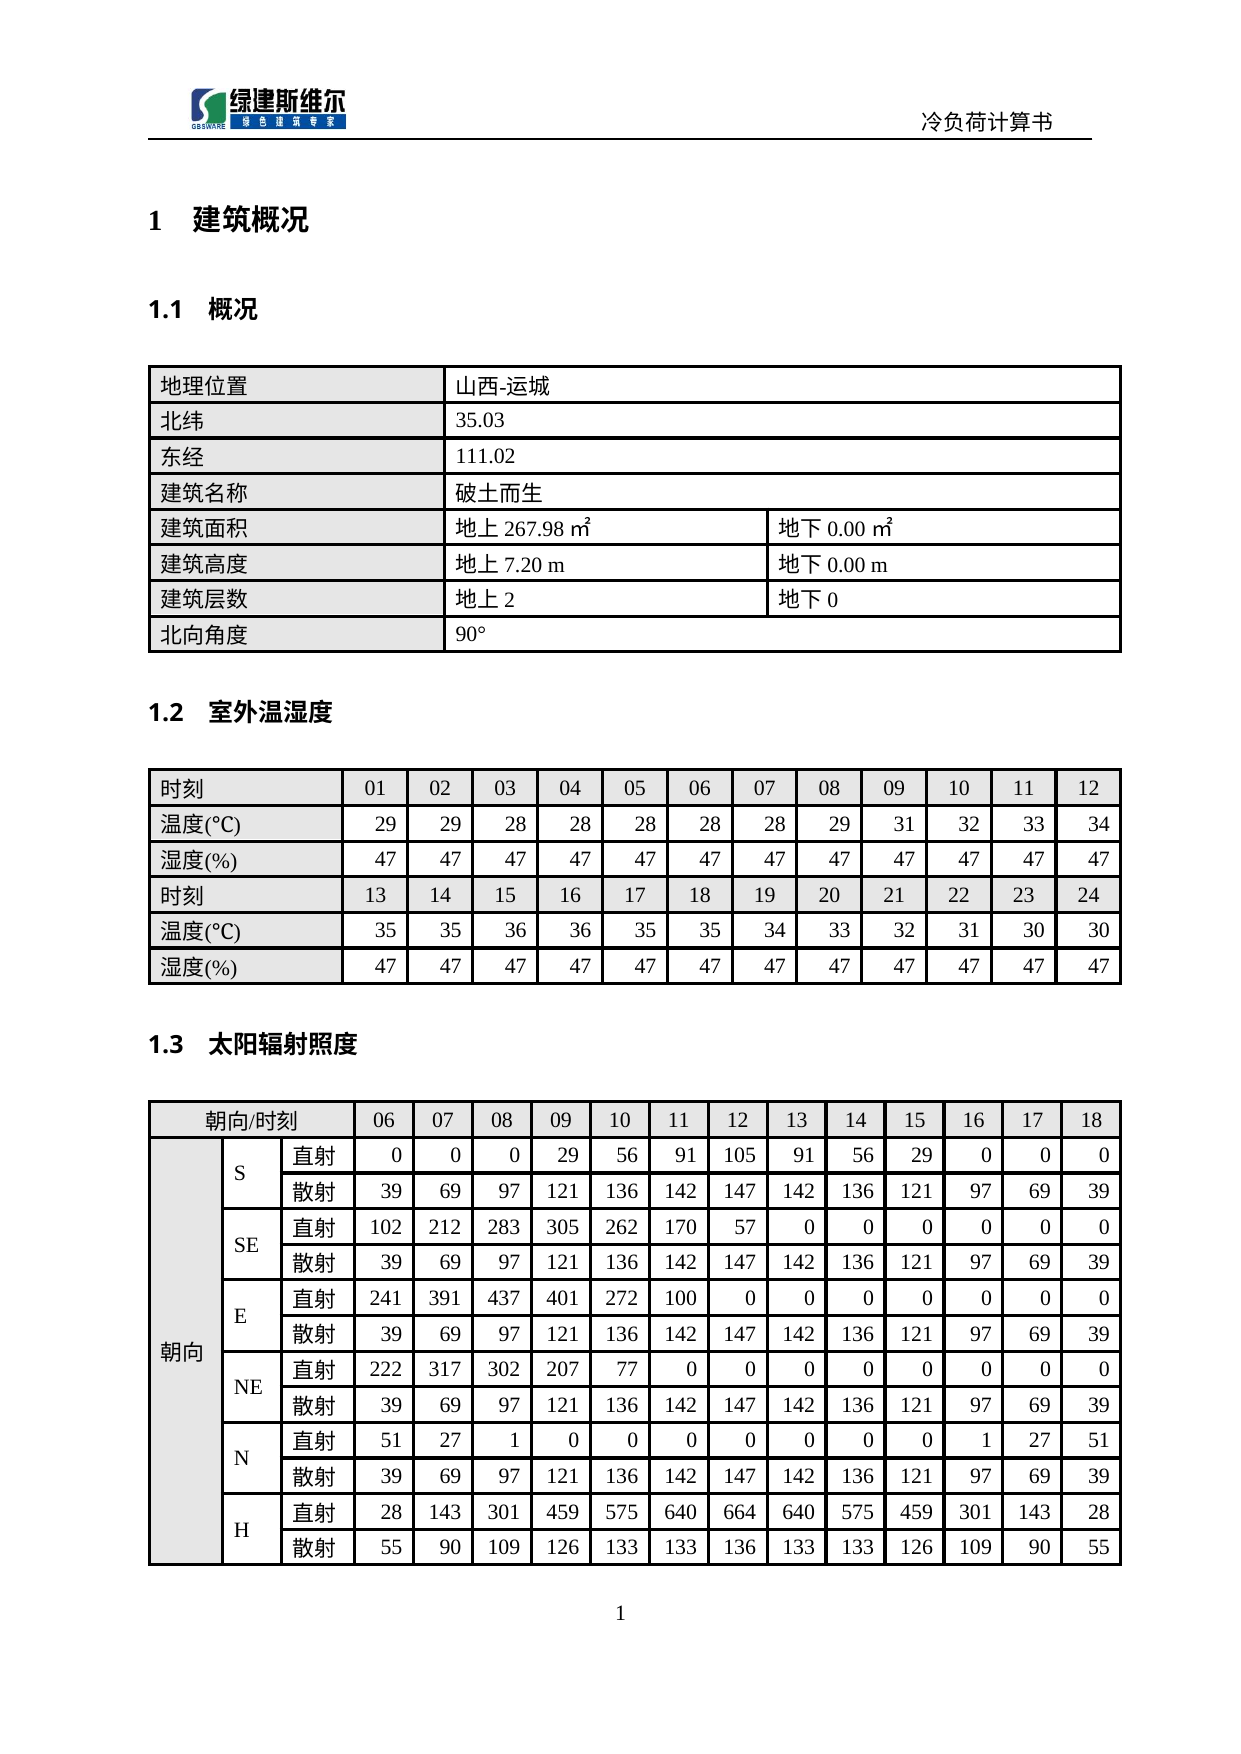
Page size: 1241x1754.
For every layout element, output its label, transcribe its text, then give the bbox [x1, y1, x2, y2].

table_cell 0 [887, 1353, 942, 1385]
table_cell 111.02 [446, 440, 1119, 472]
table_cell 47 [863, 843, 925, 875]
table_cell 97 [946, 1246, 1001, 1278]
table_cell 391 [415, 1281, 471, 1314]
table_cell 97 [946, 1317, 1001, 1349]
table_cell 97 [474, 1317, 530, 1349]
table_cell 133 [769, 1531, 824, 1563]
table_cell 136 [828, 1317, 883, 1349]
table_header 山西-运城 [446, 368, 1119, 401]
table_cell 121 [887, 1388, 942, 1421]
table_cell 136 [592, 1388, 648, 1421]
table_cell 47 [409, 950, 471, 982]
table_cell 39 [1063, 1460, 1119, 1492]
table_cell 142 [769, 1317, 824, 1349]
table_cell 56 [592, 1139, 648, 1171]
table_cell 0 [651, 1424, 707, 1456]
table_cell 地下 0 [769, 582, 1119, 614]
table_cell 147 [710, 1175, 766, 1207]
table_cell 222 [356, 1353, 412, 1385]
table_cell 湿度(%) [151, 843, 341, 875]
table_cell 0 [887, 1281, 942, 1314]
table_cell 0 [946, 1353, 1001, 1385]
table_cell 57 [710, 1210, 766, 1243]
table_cell 133 [828, 1531, 883, 1563]
table_cell 0 [769, 1424, 824, 1456]
table_header 12 [1058, 771, 1119, 804]
table_cell 90 [415, 1531, 471, 1563]
table_cell 35 [344, 914, 406, 946]
table_cell 90 [1004, 1531, 1060, 1563]
table_cell 39 [356, 1388, 412, 1421]
table_cell 直射 [283, 1495, 353, 1528]
table_cell 69 [1004, 1317, 1060, 1349]
table_cell 28 [669, 807, 731, 839]
table_cell 121 [533, 1175, 589, 1207]
table_header 09 [533, 1103, 589, 1136]
subtitle 室外温湿度 [148, 678, 1092, 743]
table_cell 142 [769, 1460, 824, 1492]
table_cell 地上 267.98 ㎡ [446, 511, 766, 543]
table_header 07 [415, 1103, 471, 1136]
table_cell 97 [474, 1175, 530, 1207]
table_cell E [224, 1281, 280, 1349]
table_cell 133 [592, 1531, 648, 1563]
table_cell 破土而生 [446, 475, 1119, 508]
table_header 10 [592, 1103, 648, 1136]
table_cell 33 [993, 807, 1054, 839]
subtitle 太阳辐射照度 [148, 1010, 1092, 1075]
table_cell 437 [474, 1281, 530, 1314]
table_header 04 [539, 771, 601, 804]
table_header 07 [734, 771, 795, 804]
table_cell 283 [474, 1210, 530, 1243]
table_cell 142 [769, 1388, 824, 1421]
table_cell 47 [734, 950, 795, 982]
table_cell 126 [887, 1531, 942, 1563]
table_cell 109 [474, 1531, 530, 1563]
table_cell 143 [415, 1495, 471, 1528]
table_cell 47 [669, 843, 731, 875]
table_cell 18 [669, 878, 731, 911]
table_cell 640 [769, 1495, 824, 1528]
table_cell 142 [769, 1175, 824, 1207]
table_cell 207 [533, 1353, 589, 1385]
table_cell 温度(℃) [151, 914, 341, 946]
table_cell 1 [946, 1424, 1001, 1456]
table_cell 0 [946, 1281, 1001, 1314]
table_cell 39 [1063, 1175, 1119, 1207]
table_cell 28 [356, 1495, 412, 1528]
table_cell 97 [946, 1388, 1001, 1421]
table_cell 47 [798, 843, 860, 875]
table_header 14 [828, 1103, 883, 1136]
table_cell 16 [539, 878, 601, 911]
table_header 08 [474, 1103, 530, 1136]
table_cell 28 [474, 807, 536, 839]
table_cell 39 [1063, 1317, 1119, 1349]
table_cell 0 [415, 1139, 471, 1171]
table_cell 142 [651, 1246, 707, 1278]
table_cell 212 [415, 1210, 471, 1243]
table_cell 30 [993, 914, 1054, 946]
table_cell 0 [710, 1424, 766, 1456]
table_cell 97 [474, 1388, 530, 1421]
table_cell 0 [533, 1424, 589, 1456]
table_cell 301 [474, 1495, 530, 1528]
table_cell 126 [533, 1531, 589, 1563]
table_cell 91 [769, 1139, 824, 1171]
table_cell 散射 [283, 1317, 353, 1349]
table_cell 664 [710, 1495, 766, 1528]
table_cell 0 [828, 1353, 883, 1385]
subtitle 建筑概况 [148, 185, 1092, 250]
table_cell 142 [769, 1246, 824, 1278]
table_header 03 [474, 771, 536, 804]
table_cell 23 [993, 878, 1054, 911]
table_cell 77 [592, 1353, 648, 1385]
table_cell 28 [539, 807, 601, 839]
table_cell 147 [710, 1460, 766, 1492]
table_cell 143 [1004, 1495, 1060, 1528]
table_cell 0 [710, 1281, 766, 1314]
table_cell 55 [1063, 1531, 1119, 1563]
table_cell 136 [710, 1531, 766, 1563]
table_cell 147 [710, 1246, 766, 1278]
table_cell 28 [604, 807, 666, 839]
table_cell 575 [828, 1495, 883, 1528]
table_cell 121 [533, 1246, 589, 1278]
table_cell 47 [798, 950, 860, 982]
table_cell 102 [356, 1210, 412, 1243]
table_cell 温度(℃) [151, 807, 341, 839]
table_cell 0 [887, 1210, 942, 1243]
table_cell 东经 [151, 440, 443, 472]
table_header 朝向/时刻 [151, 1103, 353, 1136]
table_cell 136 [592, 1317, 648, 1349]
table_cell 39 [356, 1317, 412, 1349]
table_cell 47 [1058, 843, 1119, 875]
table_cell 建筑名称 [151, 475, 443, 508]
table_cell 136 [592, 1246, 648, 1278]
table_header 11 [993, 771, 1054, 804]
table_cell 0 [1063, 1210, 1119, 1243]
table_cell 湿度(%) [151, 950, 341, 982]
table_cell 47 [669, 950, 731, 982]
table_cell 97 [946, 1460, 1001, 1492]
table_cell 时刻 [151, 878, 341, 911]
table_cell 29 [409, 807, 471, 839]
table_cell 47 [409, 843, 471, 875]
table_cell 0 [1004, 1281, 1060, 1314]
table_cell 14 [409, 878, 471, 911]
table_cell 散射 [283, 1531, 353, 1563]
table_cell 散射 [283, 1246, 353, 1278]
table_cell 0 [769, 1210, 824, 1243]
table_cell 105 [710, 1139, 766, 1171]
table_cell 29 [533, 1139, 589, 1171]
table_cell 30 [1058, 914, 1119, 946]
table_cell 36 [474, 914, 536, 946]
table_cell 121 [533, 1388, 589, 1421]
table_cell 35 [604, 914, 666, 946]
table_header 时刻 [151, 771, 341, 804]
table_cell 28 [1063, 1495, 1119, 1528]
table_cell 0 [1004, 1353, 1060, 1385]
table_cell 47 [734, 843, 795, 875]
table_cell SE [224, 1210, 280, 1278]
table_cell 22 [928, 878, 990, 911]
table_cell NE [224, 1353, 280, 1421]
table_cell 147 [710, 1317, 766, 1349]
table_cell 55 [356, 1531, 412, 1563]
table_cell 272 [592, 1281, 648, 1314]
table_cell 0 [828, 1281, 883, 1314]
table_cell 56 [828, 1139, 883, 1171]
table_cell 39 [1063, 1388, 1119, 1421]
table_cell 142 [651, 1460, 707, 1492]
table_cell 0 [828, 1210, 883, 1243]
table_header 02 [409, 771, 471, 804]
table_cell 27 [415, 1424, 471, 1456]
table_cell 直射 [283, 1210, 353, 1243]
table_cell 0 [1063, 1139, 1119, 1171]
table_cell 69 [1004, 1388, 1060, 1421]
table_cell 35.03 [446, 404, 1119, 436]
table_cell 459 [887, 1495, 942, 1528]
table_cell 24 [1058, 878, 1119, 911]
table_header 17 [1004, 1103, 1060, 1136]
table_cell 19 [734, 878, 795, 911]
table_header 18 [1063, 1103, 1119, 1136]
table_cell 47 [539, 950, 601, 982]
table_header 08 [798, 771, 860, 804]
table_header 01 [344, 771, 406, 804]
table_cell 31 [928, 914, 990, 946]
table_cell 0 [769, 1281, 824, 1314]
table_cell 121 [887, 1460, 942, 1492]
table_cell 97 [946, 1175, 1001, 1207]
table_cell 39 [1063, 1246, 1119, 1278]
table_cell 21 [863, 878, 925, 911]
table_cell 136 [828, 1175, 883, 1207]
table_header 12 [710, 1103, 766, 1136]
table_cell 29 [887, 1139, 942, 1171]
table_cell 0 [946, 1139, 1001, 1171]
table_cell 1 [474, 1424, 530, 1456]
table_cell 97 [474, 1460, 530, 1492]
table_cell 17 [604, 878, 666, 911]
table_header 06 [356, 1103, 412, 1136]
table_cell S [224, 1139, 280, 1207]
table_cell 47 [474, 843, 536, 875]
table_cell 302 [474, 1353, 530, 1385]
table_cell 47 [539, 843, 601, 875]
table_cell 29 [798, 807, 860, 839]
table_cell 地下 0.00 ㎡ [769, 511, 1119, 543]
table_cell 47 [604, 950, 666, 982]
table_cell 28 [734, 807, 795, 839]
table_cell 459 [533, 1495, 589, 1528]
table_cell 121 [887, 1246, 942, 1278]
table_cell 直射 [283, 1139, 353, 1171]
table_cell 34 [734, 914, 795, 946]
table_cell 0 [1004, 1139, 1060, 1171]
table_cell 0 [592, 1424, 648, 1456]
table_cell 317 [415, 1353, 471, 1385]
table_cell 97 [474, 1246, 530, 1278]
table_cell 91 [651, 1139, 707, 1171]
table_cell 地上 7.20 m [446, 546, 766, 579]
table_cell 15 [474, 878, 536, 911]
table_cell 47 [344, 950, 406, 982]
table_cell 39 [356, 1246, 412, 1278]
table_cell 0 [769, 1353, 824, 1385]
table_cell 31 [863, 807, 925, 839]
table_cell 32 [863, 914, 925, 946]
table_cell 地下 0.00 m [769, 546, 1119, 579]
table_cell H [224, 1495, 280, 1563]
table_cell 0 [1004, 1210, 1060, 1243]
table_cell 170 [651, 1210, 707, 1243]
table_cell 136 [592, 1460, 648, 1492]
table_cell N [224, 1424, 280, 1492]
table_cell 直射 [283, 1424, 353, 1456]
table_cell 69 [1004, 1460, 1060, 1492]
table_cell 51 [356, 1424, 412, 1456]
table_cell 0 [1063, 1353, 1119, 1385]
table_cell 27 [1004, 1424, 1060, 1456]
table_cell 47 [474, 950, 536, 982]
table_cell 47 [344, 843, 406, 875]
table_cell 136 [828, 1388, 883, 1421]
table_cell 47 [993, 950, 1054, 982]
table_cell 100 [651, 1281, 707, 1314]
table_header 06 [669, 771, 731, 804]
table_cell 33 [798, 914, 860, 946]
table_cell 建筑高度 [151, 546, 443, 579]
table_cell 13 [344, 878, 406, 911]
table_cell 0 [710, 1353, 766, 1385]
table_cell 散射 [283, 1460, 353, 1492]
table_header 13 [769, 1103, 824, 1136]
table_cell 36 [539, 914, 601, 946]
table_cell 0 [651, 1353, 707, 1385]
table_cell 121 [887, 1175, 942, 1207]
table_cell 90° [446, 618, 1119, 650]
table_cell 0 [1063, 1281, 1119, 1314]
table_cell 34 [1058, 807, 1119, 839]
table_cell 575 [592, 1495, 648, 1528]
table_cell 32 [928, 807, 990, 839]
table_cell 散射 [283, 1388, 353, 1421]
table_cell 0 [946, 1210, 1001, 1243]
table_cell 47 [928, 950, 990, 982]
table_cell 109 [946, 1531, 1001, 1563]
table_cell 142 [651, 1175, 707, 1207]
table_cell 47 [1058, 950, 1119, 982]
table_cell 0 [887, 1424, 942, 1456]
table_cell 直射 [283, 1353, 353, 1385]
table_cell 69 [1004, 1175, 1060, 1207]
table_cell 47 [928, 843, 990, 875]
table_cell 640 [651, 1495, 707, 1528]
table_header 15 [887, 1103, 942, 1136]
table_cell 69 [415, 1317, 471, 1349]
table_cell 47 [863, 950, 925, 982]
table_cell 39 [356, 1175, 412, 1207]
table_cell 262 [592, 1210, 648, 1243]
table_cell 51 [1063, 1424, 1119, 1456]
table_cell 133 [651, 1531, 707, 1563]
table_cell 147 [710, 1388, 766, 1421]
table_cell 散射 [283, 1175, 353, 1207]
table_cell 69 [415, 1388, 471, 1421]
table_cell 建筑层数 [151, 582, 443, 614]
table_cell 0 [356, 1139, 412, 1171]
table_cell 136 [828, 1246, 883, 1278]
table_cell 69 [1004, 1246, 1060, 1278]
table_header 16 [946, 1103, 1001, 1136]
table_cell 121 [887, 1317, 942, 1349]
table_cell 地上 2 [446, 582, 766, 614]
table_cell 朝向 [151, 1139, 221, 1563]
table_cell 29 [344, 807, 406, 839]
table_cell 0 [828, 1424, 883, 1456]
table_cell 建筑面积 [151, 511, 443, 543]
table_cell 69 [415, 1460, 471, 1492]
table_cell 47 [604, 843, 666, 875]
table_cell 39 [356, 1460, 412, 1492]
table_cell 301 [946, 1495, 1001, 1528]
table_cell 121 [533, 1317, 589, 1349]
table_header 05 [604, 771, 666, 804]
table_cell 0 [474, 1139, 530, 1171]
table_cell 47 [993, 843, 1054, 875]
table_cell 北向角度 [151, 618, 443, 650]
table_cell 401 [533, 1281, 589, 1314]
table_cell 142 [651, 1317, 707, 1349]
table_cell 305 [533, 1210, 589, 1243]
table_header 11 [651, 1103, 707, 1136]
table_cell 69 [415, 1175, 471, 1207]
table_cell 69 [415, 1246, 471, 1278]
picture [187, 88, 347, 130]
table_header 地理位置 [151, 368, 443, 401]
table_cell 35 [409, 914, 471, 946]
table_cell 142 [651, 1388, 707, 1421]
table_header 10 [928, 771, 990, 804]
subtitle 概况 [148, 275, 1092, 340]
table_cell 136 [828, 1460, 883, 1492]
table_cell 35 [669, 914, 731, 946]
table_cell 121 [533, 1460, 589, 1492]
table_cell 136 [592, 1175, 648, 1207]
table_cell 20 [798, 878, 860, 911]
table_cell 北纬 [151, 404, 443, 436]
table_cell 直射 [283, 1281, 353, 1314]
table_header 09 [863, 771, 925, 804]
table_cell 241 [356, 1281, 412, 1314]
